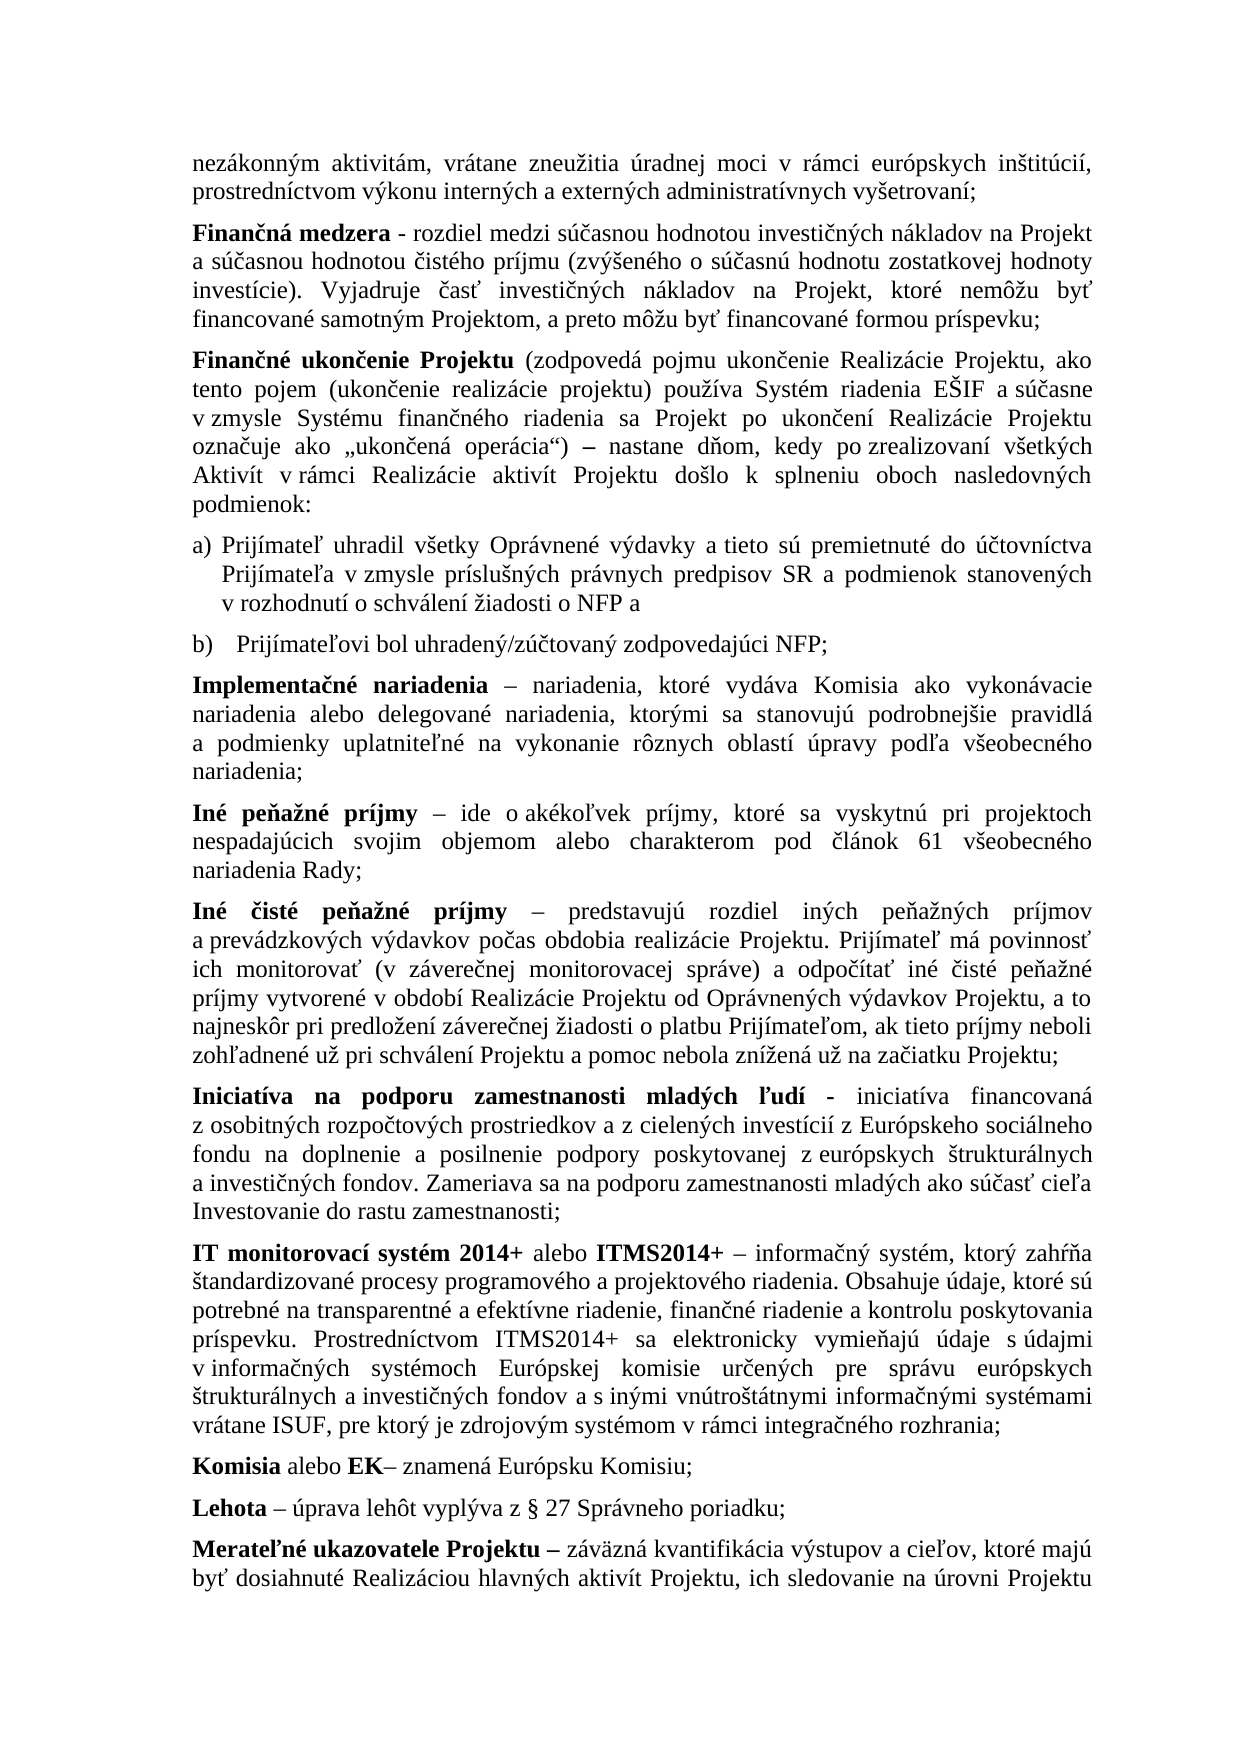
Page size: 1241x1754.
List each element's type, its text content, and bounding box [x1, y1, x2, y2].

text IT monitorovací systém 2014+ alebo ITMS2014+ – informačný systém, ktorý zahŕňa štandardizované procesy programového a projektového riadenia. Obsahuje údaje, ktoré sú potrebné na transparentné a efektívne riadenie, finančné riadenie a kontrolu poskytovania príspevku. Prostredníctvom ITMS2014+ sa elektronicky vymieňajú údaje s údajmi v informačných systémoch Európskej komisie určených pre správu európskych štrukturálnych a investičných fondov a s inými vnútroštátnymi informačnými systémami vrátane ISUF, pre ktorý je zdrojovým systémom v rámci integračného rozhrania; [192, 1238, 1093, 1439]
text Implementačné nariadenia – nariadenia, ktoré vydáva Komisia ako vykonávacie nariadenia alebo delegované nariadenia, ktorými sa stanovujú podrobnejšie pravidlá a podmienky uplatniteľné na vykonanie rôznych oblastí úpravy podľa všeobecného nariadenia; [192, 670, 1093, 785]
text Finančné ukončenie Projektu (zodpovedá pojmu ukončenie Realizácie Projektu, ako tento pojem (ukončenie realizácie projektu) používa Systém riadenia EŠIF a súčasne v zmysle Systému finančného riadenia sa Projekt po ukončení Realizácie Projektu označuje ako „ukončená operácia“) – nastane dňom, kedy po zrealizovaní všetkých Aktivít v rámci Realizácie aktivít Projektu došlo k splneniu oboch nasledovných podmienok: [192, 345, 1093, 518]
text nezákonným aktivitám, vrátane zneužitia úradnej moci v rámci európskych inštitúcií, prostredníctvom výkonu interných a externých administratívnych vyšetrovaní; [192, 148, 1093, 205]
text Iné peňažné príjmy – ide o akékoľvek príjmy, ktoré sa vyskytnú pri projektoch nespadajúcich svojim objemom alebo charakterom pod článok 61 všeobecného nariadenia Rady; [192, 798, 1093, 884]
text Finančná medzera - rozdiel medzi súčasnou hodnotou investičných nákladov na Projekt a súčasnou hodnotou čistého príjmu (zvýšeného o súčasnú hodnotu zostatkovej hodnoty investície). Vyjadruje časť investičných nákladov na Projekt, ktoré nemôžu byť financované samotným Projektom, a preto môžu byť financované formou príspevku; [192, 218, 1093, 333]
text Lehota – úprava lehôt vyplýva z § 27 Správneho poriadku; [192, 1493, 1093, 1521]
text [192, 1534, 1093, 1591]
text Iniciatíva na podporu zamestnanosti mladých ľudí - iniciatíva financovaná z osobitných rozpočtových prostriedkov a z cielených investícií z Európskeho sociálneho fondu na doplnenie a posilnenie podpory poskytovanej z európskych štrukturálnych a investičných fondov. Zameriava sa na podporu zamestnanosti mladých ako súčasť cieľa Investovanie do rastu zamestnanosti; [192, 1081, 1093, 1225]
list Prijímateľovi bol uhradený/zúčtovaný zodpovedajúci NFP; [192, 629, 1093, 658]
list Komisia alebo EK– znamená Európsku Komisiu; [192, 1451, 1093, 1480]
list Prijímateľ uhradil všetky Oprávnené výdavky a tieto sú premietnuté do účtovníctva Prijímateľa v zmysle príslušných právnych predpisov SR a podmienok stanovených v rozhodnutí o schválení žiadosti o NFP a [192, 530, 1093, 616]
text Iné čisté peňažné príjmy – predstavujú rozdiel iných peňažných príjmov a prevádzkových výdavkov počas obdobia realizácie Projektu. Prijímateľ má povinnosť ich monitorovať (v záverečnej monitorovacej správe) a odpočítať iné čisté peňažné príjmy vytvorené v období Realizácie Projektu od Oprávnených výdavkov Projektu, a to najneskôr pri predložení záverečnej žiadosti o platbu Prijímateľom, ak tieto príjmy neboli zohľadnené už pri schválení Projektu a pomoc nebola znížená už na začiatku Projektu; [192, 896, 1093, 1069]
